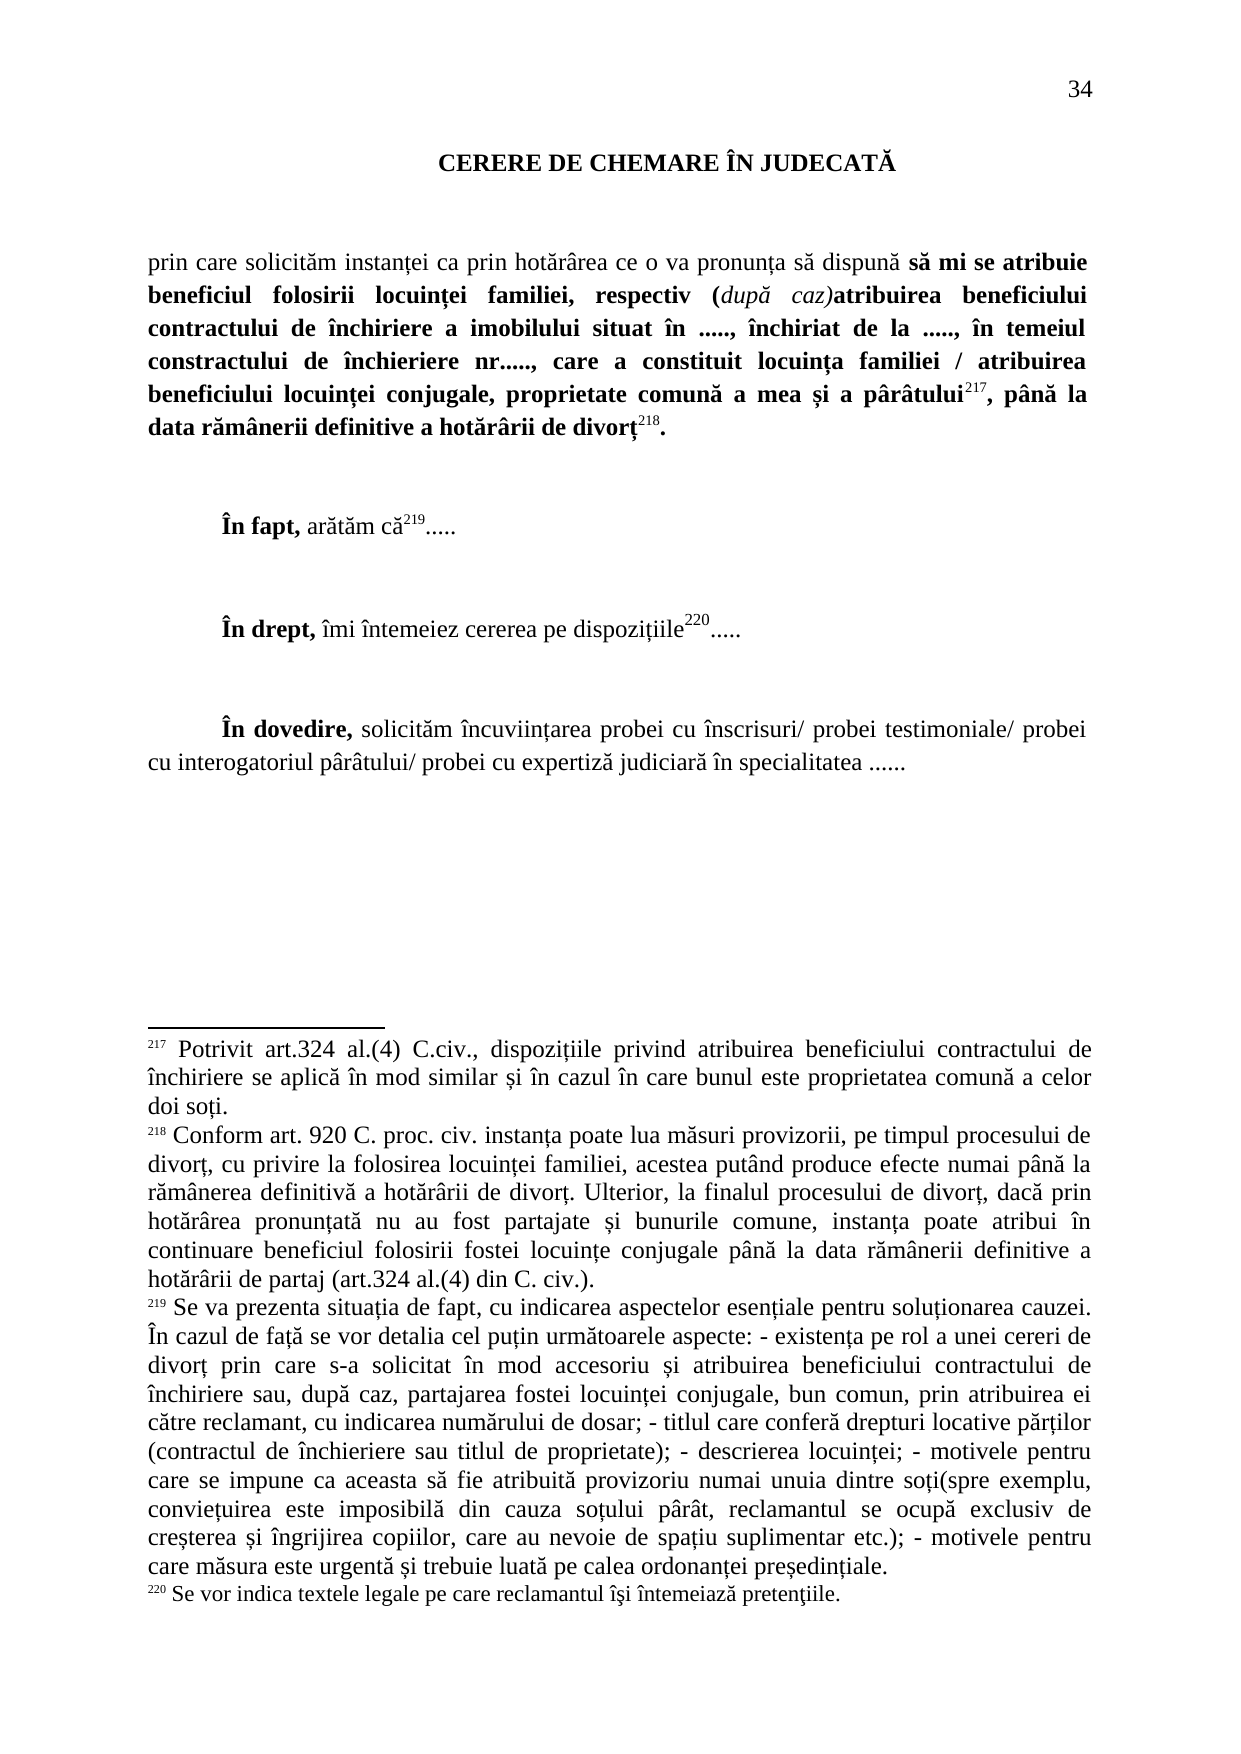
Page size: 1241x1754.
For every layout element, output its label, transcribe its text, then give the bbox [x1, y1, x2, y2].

text În drept, îmi întemeiez cererea pe dispozițiile..... [148, 610, 1087, 643]
text CERERE DE CHEMARE ÎN JUDECATĂ [148, 148, 1087, 176]
text În dovedire, solicităm încuviințarea probei cu înscrisuri/ probei testimoniale/ probei cu interogatoriul pârâtului/ probei cu expertiză judiciară în specialitatea ...... [148, 714, 1087, 776]
text În fapt, arătăm că..... [148, 511, 1087, 539]
text prin care solicităm instanței ca prin hotărârea ce o va pronunța să dispună să mi se atribuie beneficiul folosirii locuinței familiei, respectiv (după caz)atribuirea beneficiului contractului de închiriere a imobilului situat în ....., închiriat de la ....., în temeiul constractului de închieriere nr....., care a constituit locuința familiei / atribuirea beneficiului locuinței conjugale, proprietate comună a mea și a pârâtului, până la data rămânerii definitive a hotărârii de divorț. [148, 247, 1087, 441]
